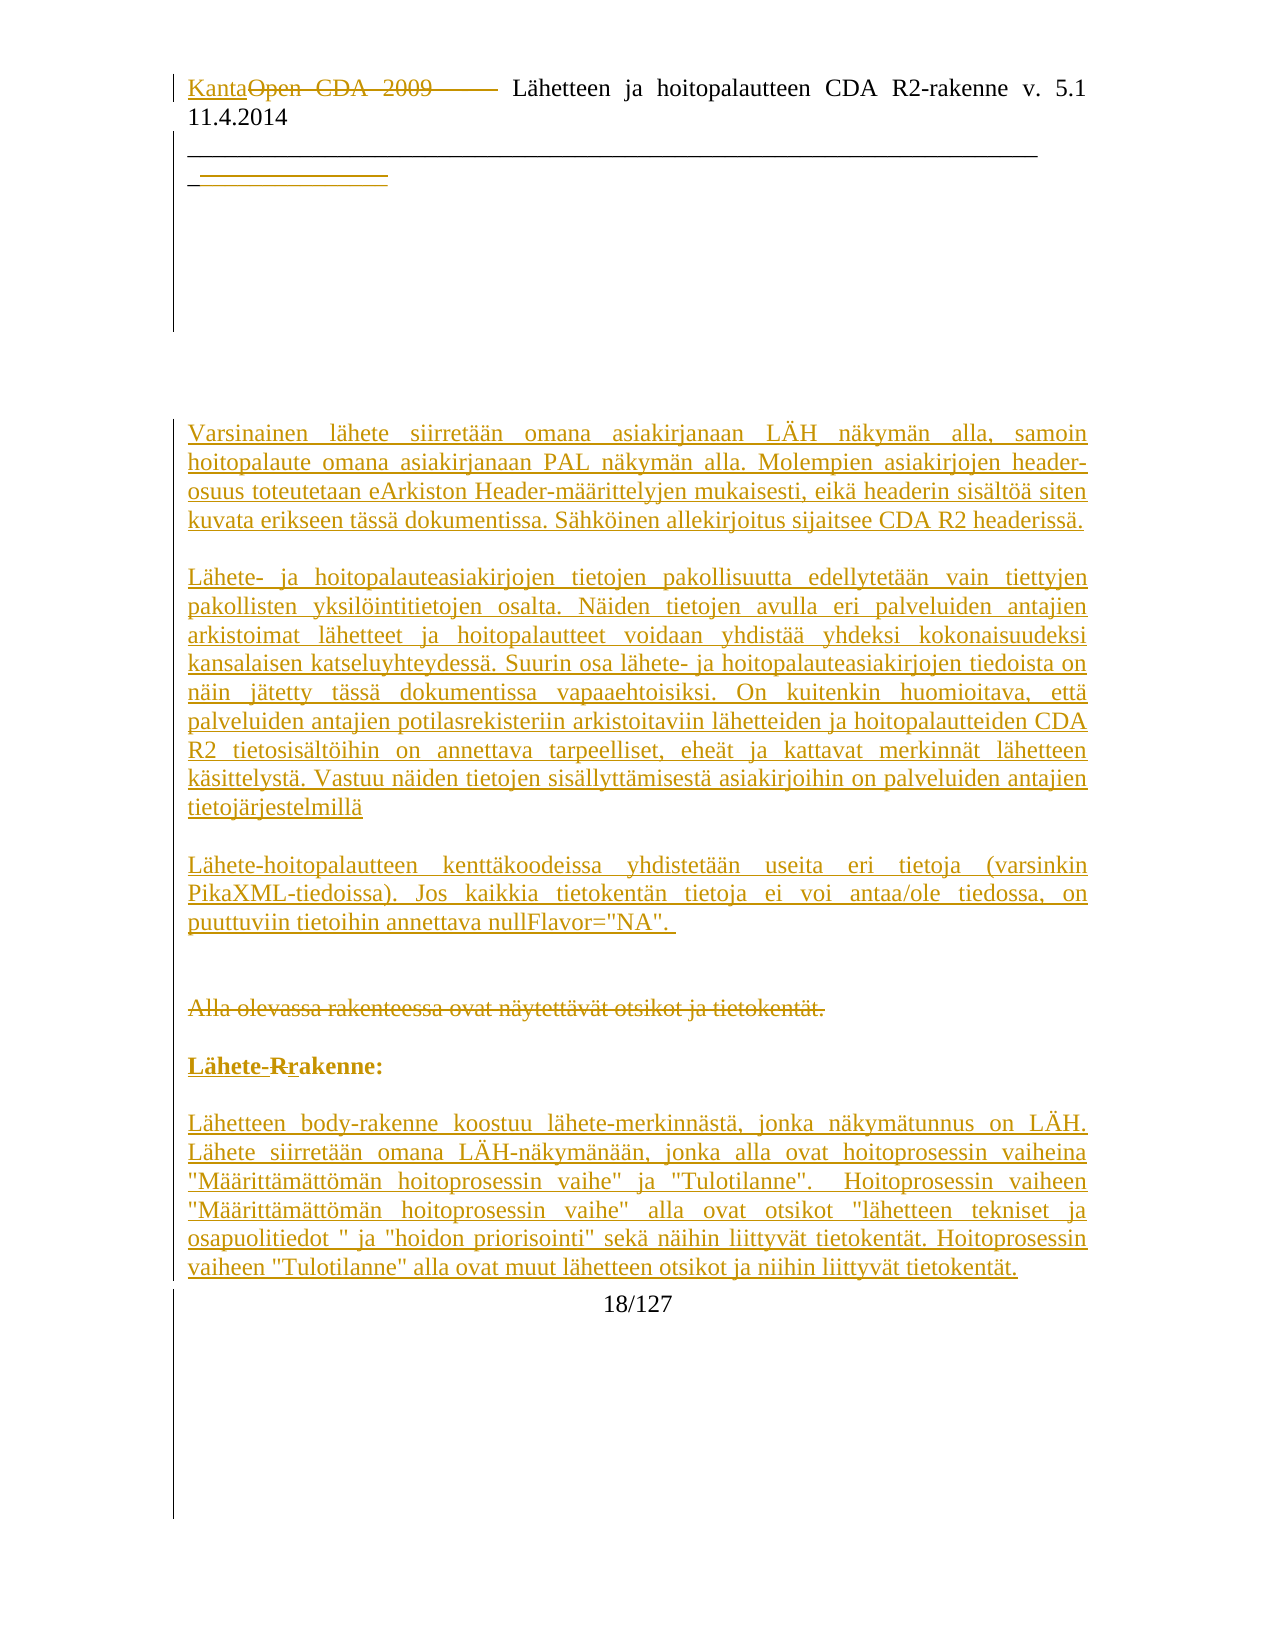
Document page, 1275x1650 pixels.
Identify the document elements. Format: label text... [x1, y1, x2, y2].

text akenne: [187, 1051, 1087, 1080]
